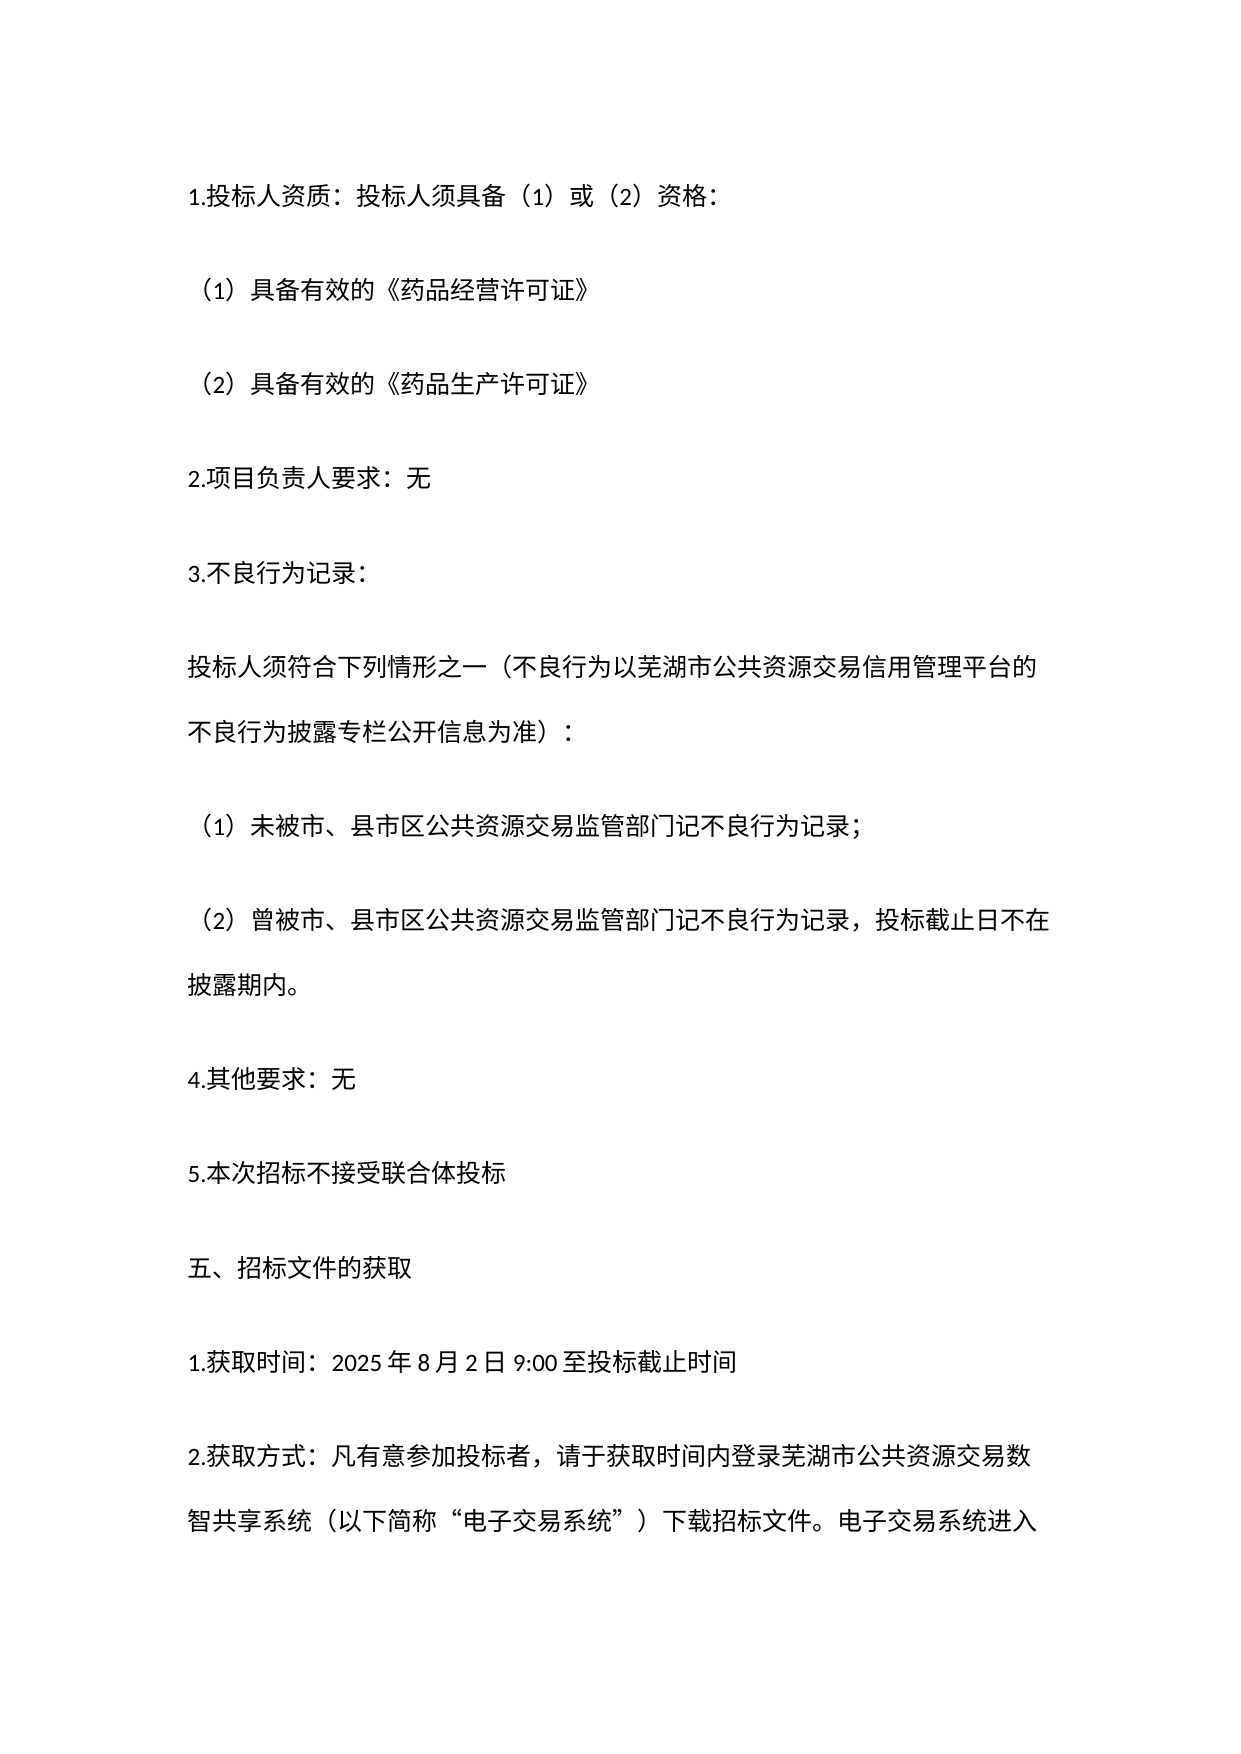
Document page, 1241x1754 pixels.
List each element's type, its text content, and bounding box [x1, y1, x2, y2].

text 2.项目负责人要求：无 [187, 444, 1053, 509]
text 五、招标文件的获取 [187, 1234, 1053, 1299]
text （1）具备有效的《药品经营许可证》 [187, 256, 1053, 321]
text 3.不良行为记录： [187, 539, 1053, 604]
text 4.其他要求：无 [187, 1045, 1053, 1110]
text 1.投标人资质：投标人须具备（1）或（2）资格： [187, 162, 1053, 227]
text 1.获取时间：2025年8月2日9:00至投标截止时间 [187, 1328, 1053, 1393]
text 投标人须符合下列情形之一（不良行为以芜湖市公共资源交易信用管理平台的不良行为披露专栏公开信息为准）： [187, 633, 1053, 763]
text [187, 1422, 1053, 1552]
text （2）具备有效的《药品生产许可证》 [187, 350, 1053, 415]
text （2）曾被市、县市区公共资源交易监管部门记不良行为记录，投标截止日不在披露期内。 [187, 886, 1053, 1016]
text （1）未被市、县市区公共资源交易监管部门记不良行为记录； [187, 792, 1053, 857]
text 5.本次招标不接受联合体投标 [187, 1139, 1053, 1204]
